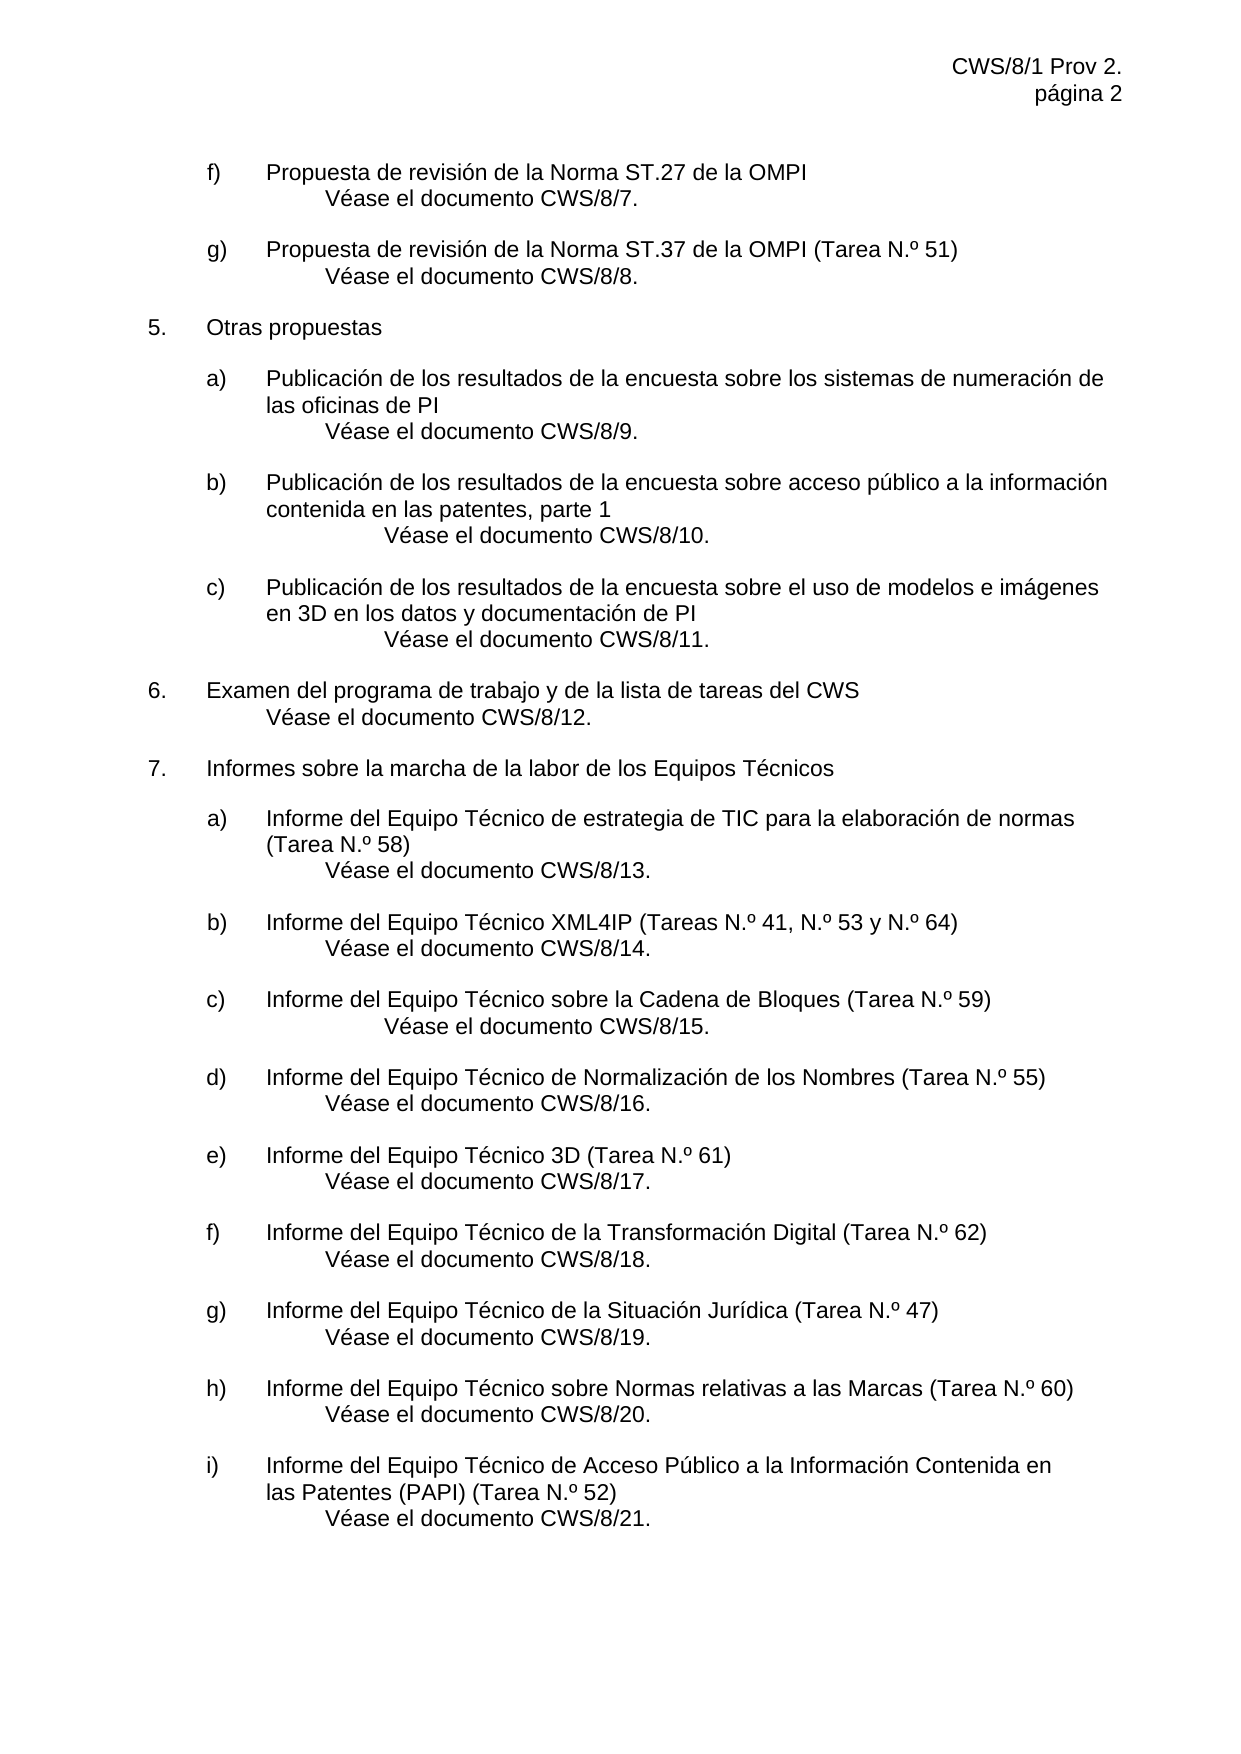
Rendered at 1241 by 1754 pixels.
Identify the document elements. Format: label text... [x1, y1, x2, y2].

list Propuesta de revisión de la Norma ST.37 de la OMPI (Tarea N.º 51) [207, 236, 1122, 263]
list Véase el documento CWS/8/10. [325, 522, 1122, 548]
list Véase el documento CWS/8/8. [325, 263, 1122, 289]
list Informe del Equipo Técnico de Normalización de los Nombres (Tarea N.º 55) [206, 1064, 1122, 1090]
list Véase el documento CWS/8/17. [325, 1168, 1122, 1194]
list Publicación de los resultados de la encuesta sobre los sistemas de numeración de las oficinas de PI [206, 365, 1122, 418]
list Véase el documento CWS/8/11. [325, 626, 1122, 652]
list Informe del Equipo Técnico sobre Normas relativas a las Marcas (Tarea N.º 60) [206, 1375, 1122, 1401]
text Examen del programa de trabajo y de la lista de tareas del CWS [148, 677, 1122, 704]
list Informe del Equipo Técnico 3D (Tarea N.º 61) [206, 1142, 1122, 1168]
list Véase el documento CWS/8/13. [325, 857, 1122, 883]
list Informe del Equipo Técnico XML4IP (Tareas N.º 41, N.º 53 y N.º 64) [207, 908, 1122, 935]
list Informe del Equipo Técnico de la Transformación Digital (Tarea N.º 62) [206, 1219, 1122, 1246]
list Véase el documento CWS/8/19. [325, 1323, 1122, 1350]
list Informe del Equipo Técnico sobre la Cadena de Bloques (Tarea N.º 59) [206, 986, 1122, 1013]
list Véase el documento CWS/8/21. [325, 1505, 1122, 1532]
list Informe del Equipo Técnico de la Situación Jurídica (Tarea N.º 47) [206, 1297, 1122, 1323]
list Véase el documento CWS/8/9. [325, 418, 1122, 444]
list Véase el documento CWS/8/15. [325, 1013, 1122, 1039]
list Véase el documento CWS/8/12. [266, 704, 1122, 730]
list Véase el documento CWS/8/7. [325, 185, 1122, 211]
text Otras propuestas [148, 314, 1122, 340]
list Véase el documento CWS/8/20. [325, 1401, 1122, 1427]
list Véase el documento CWS/8/18. [325, 1246, 1122, 1272]
list Informe del Equipo Técnico de estrategia de TIC para la elaboración de normas (Tarea N.º 58) [207, 804, 1122, 857]
list Informe del Equipo Técnico de Acceso Público a la Información Contenida en las Patentes (PAPI) (Tarea N.º 52) [206, 1452, 1122, 1505]
list Publicación de los resultados de la encuesta sobre el uso de modelos e imágenes en 3D en los datos y documentación de PI [206, 573, 1122, 626]
text Informes sobre la marcha de la labor de los Equipos Técnicos [148, 755, 1122, 782]
list Propuesta de revisión de la Norma ST.27 de la OMPI [207, 158, 1122, 185]
list Véase el documento CWS/8/16. [325, 1090, 1122, 1117]
list Véase el documento CWS/8/14. [325, 935, 1122, 961]
list Publicación de los resultados de la encuesta sobre acceso público a la información contenida en las patentes, parte 1 [206, 469, 1122, 522]
